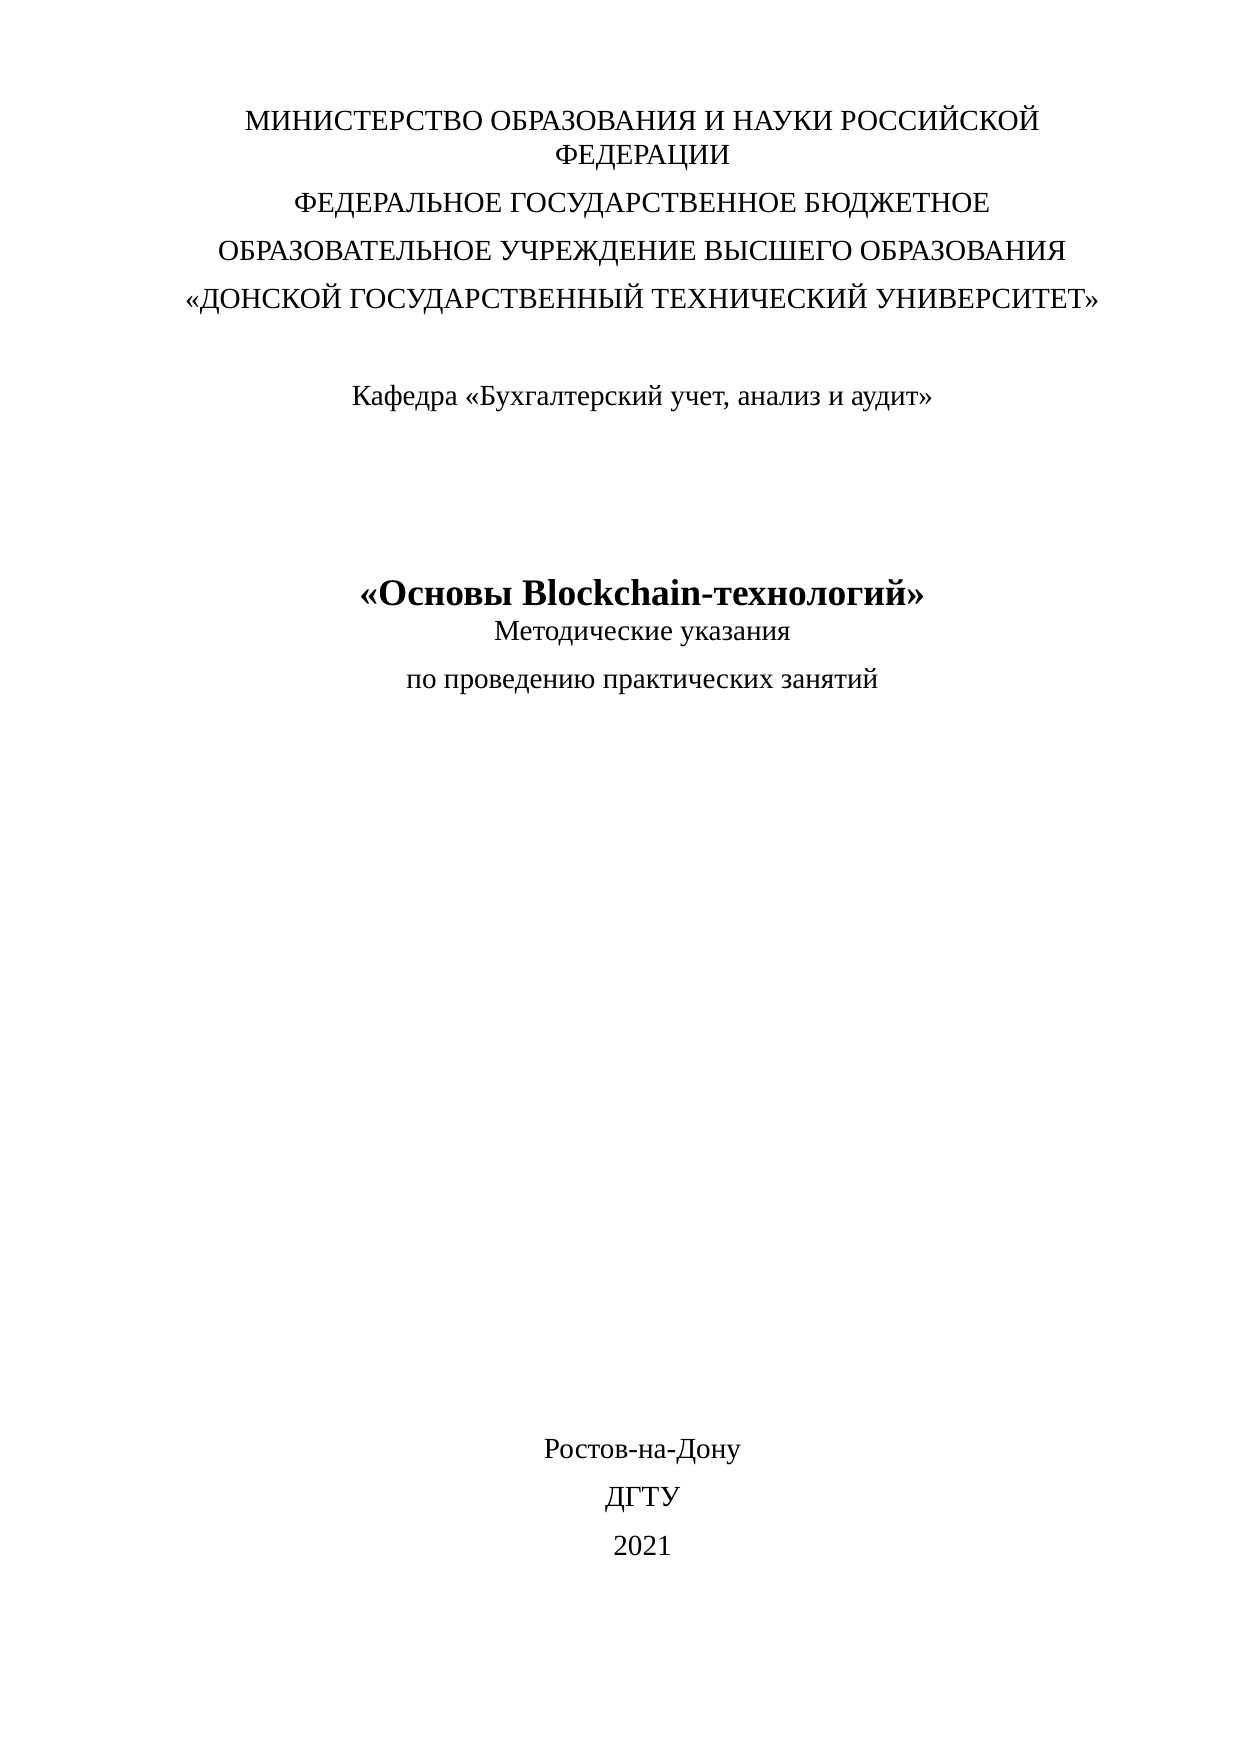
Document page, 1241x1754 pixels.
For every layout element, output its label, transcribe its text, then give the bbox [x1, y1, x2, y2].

text ОБРАЗОВАТЕЛЬНОЕ УЧРЕЖДЕНИЕ ВЫСШЕГО ОБРАЗОВАНИЯ [162, 233, 1122, 267]
text Кафедра «Бухгалтерский учет, анализ и аудит» [162, 378, 1122, 411]
text «Основы Вlockchain-технологий» [162, 570, 1122, 613]
text Ростов-на-Дону [162, 1431, 1122, 1465]
text ФЕДЕРАЛЬНОЕ ГОСУДАРСТВЕННОЕ БЮДЖЕТНОЕ [162, 185, 1122, 219]
text 2021 [162, 1528, 1122, 1561]
text «ДОНСКОЙ ГОСУДАРСТВЕННЫЙ ТЕХНИЧЕСКИЙ УНИВЕРСИТЕТ» [162, 281, 1122, 315]
text МИНИСТЕРСТВО ОБРАЗОВАНИЯ И НАУКИ РОССИЙСКОЙ ФЕДЕРАЦИИ [162, 103, 1122, 171]
text ДГТУ [162, 1479, 1122, 1513]
text Методические указания [162, 613, 1122, 647]
text по проведению практических занятий [162, 661, 1122, 695]
